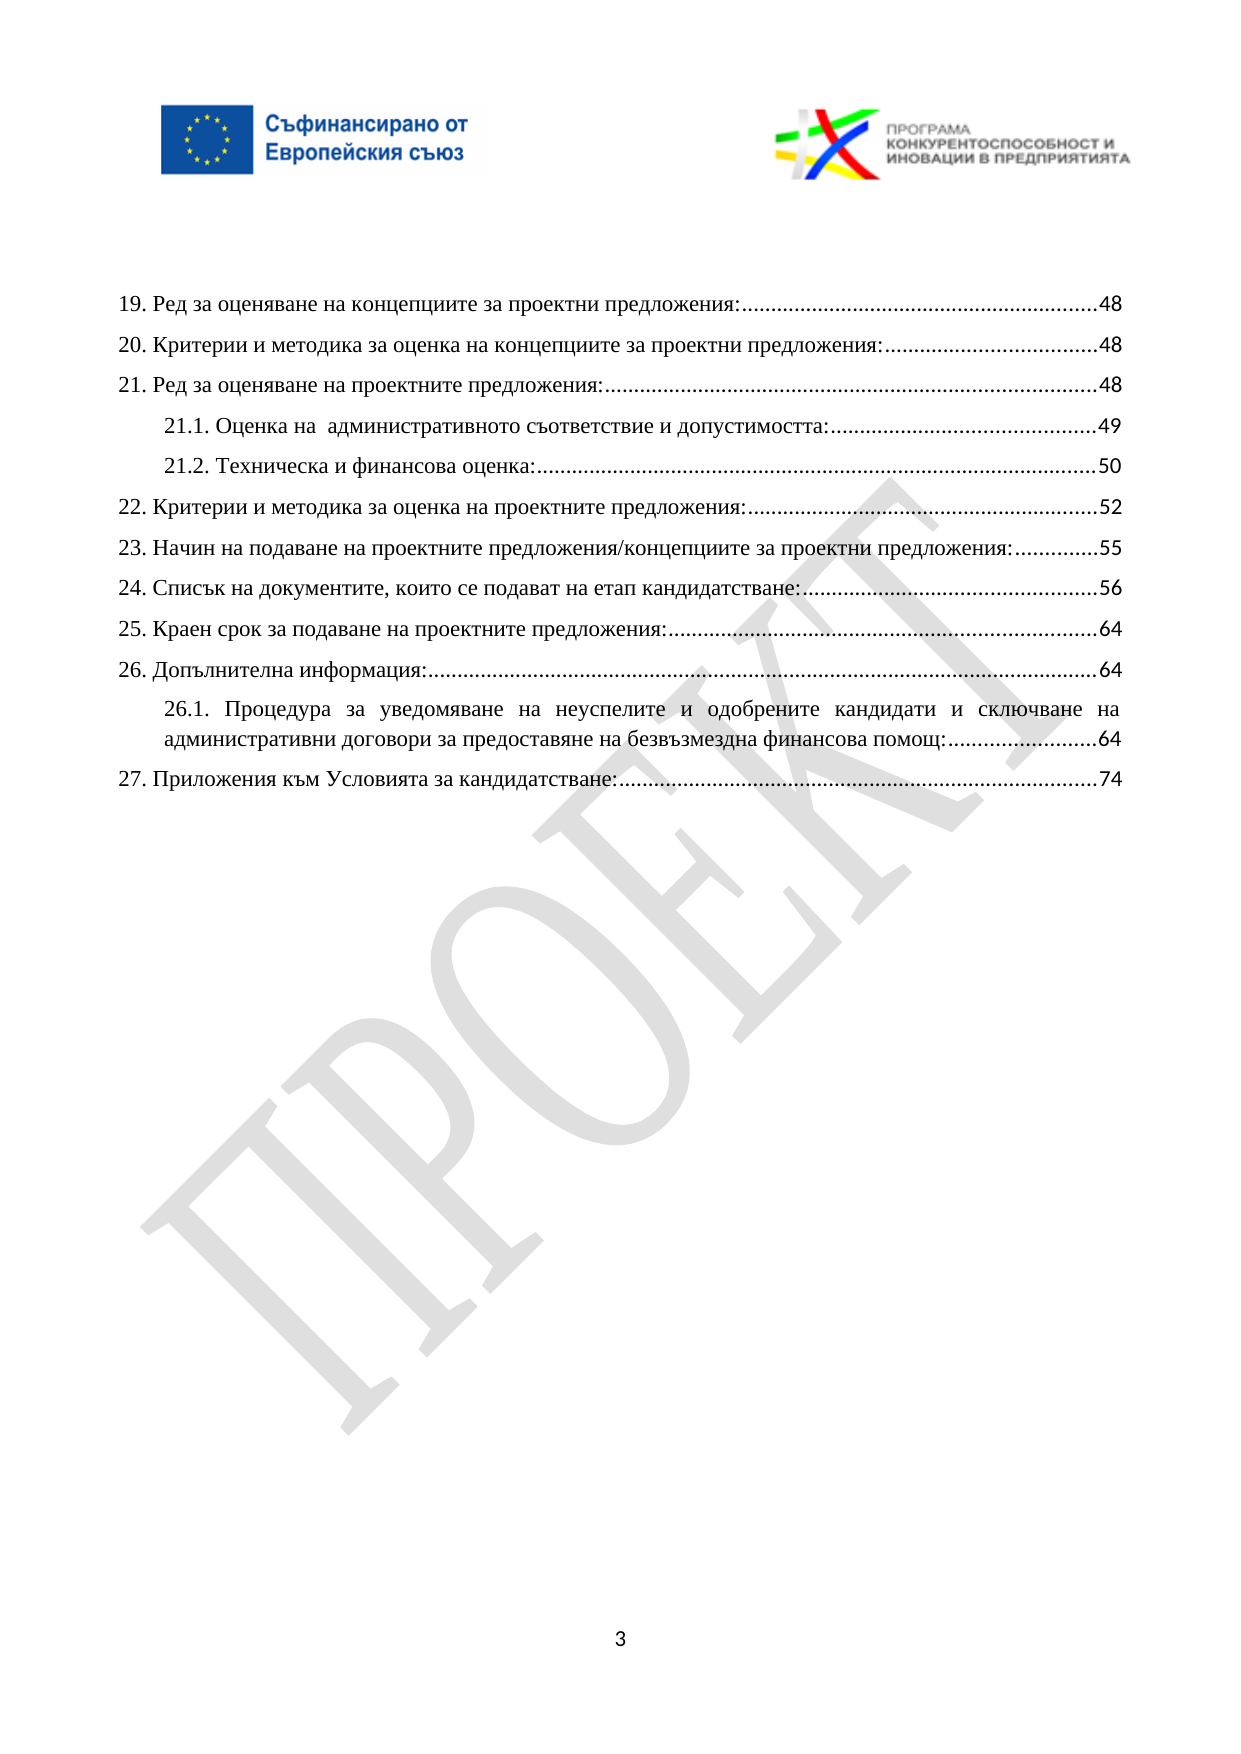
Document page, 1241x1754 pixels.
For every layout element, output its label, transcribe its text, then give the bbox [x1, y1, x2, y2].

text 19. Ред за оценяване на концепциите за проектни предложения: 48 [118, 289, 1122, 317]
text 26. Допълнителна информация: 64 [118, 655, 1122, 683]
text 27. Приложения към Условията за кандидатстване: 74 [118, 764, 1122, 792]
text 21. Ред за оценяване на проектните предложения: 48 [118, 370, 1122, 398]
text 21.2. Техническа и финансова оценка: 50 [164, 452, 1122, 480]
text 21.1. Оценка на административното съответствие и допустимостта: 49 [164, 411, 1122, 439]
text 23. Начин на подаване на проектните предложения/концепциите за проектни предложения: 55 [118, 533, 1122, 561]
picture [773, 101, 1134, 189]
text 25. Краен срок за подаване на проектните предложения: 64 [118, 614, 1122, 642]
text 24. Списък на документите, които се подават на етап кандидатстване: 56 [118, 573, 1122, 602]
text 26.1. Процедура за уведомяване на неуспелите и одобрените кандидати и сключване на административни договори за предоставяне на безвъзмездна финансова помощ: 64 [164, 695, 1122, 752]
picture [157, 101, 488, 179]
text 22. Критерии и методика за оценка на проектните предложения: 52 [118, 492, 1122, 520]
text 20. Критерии и методика за оценка на концепциите за проектни предложения: 48 [118, 330, 1122, 358]
